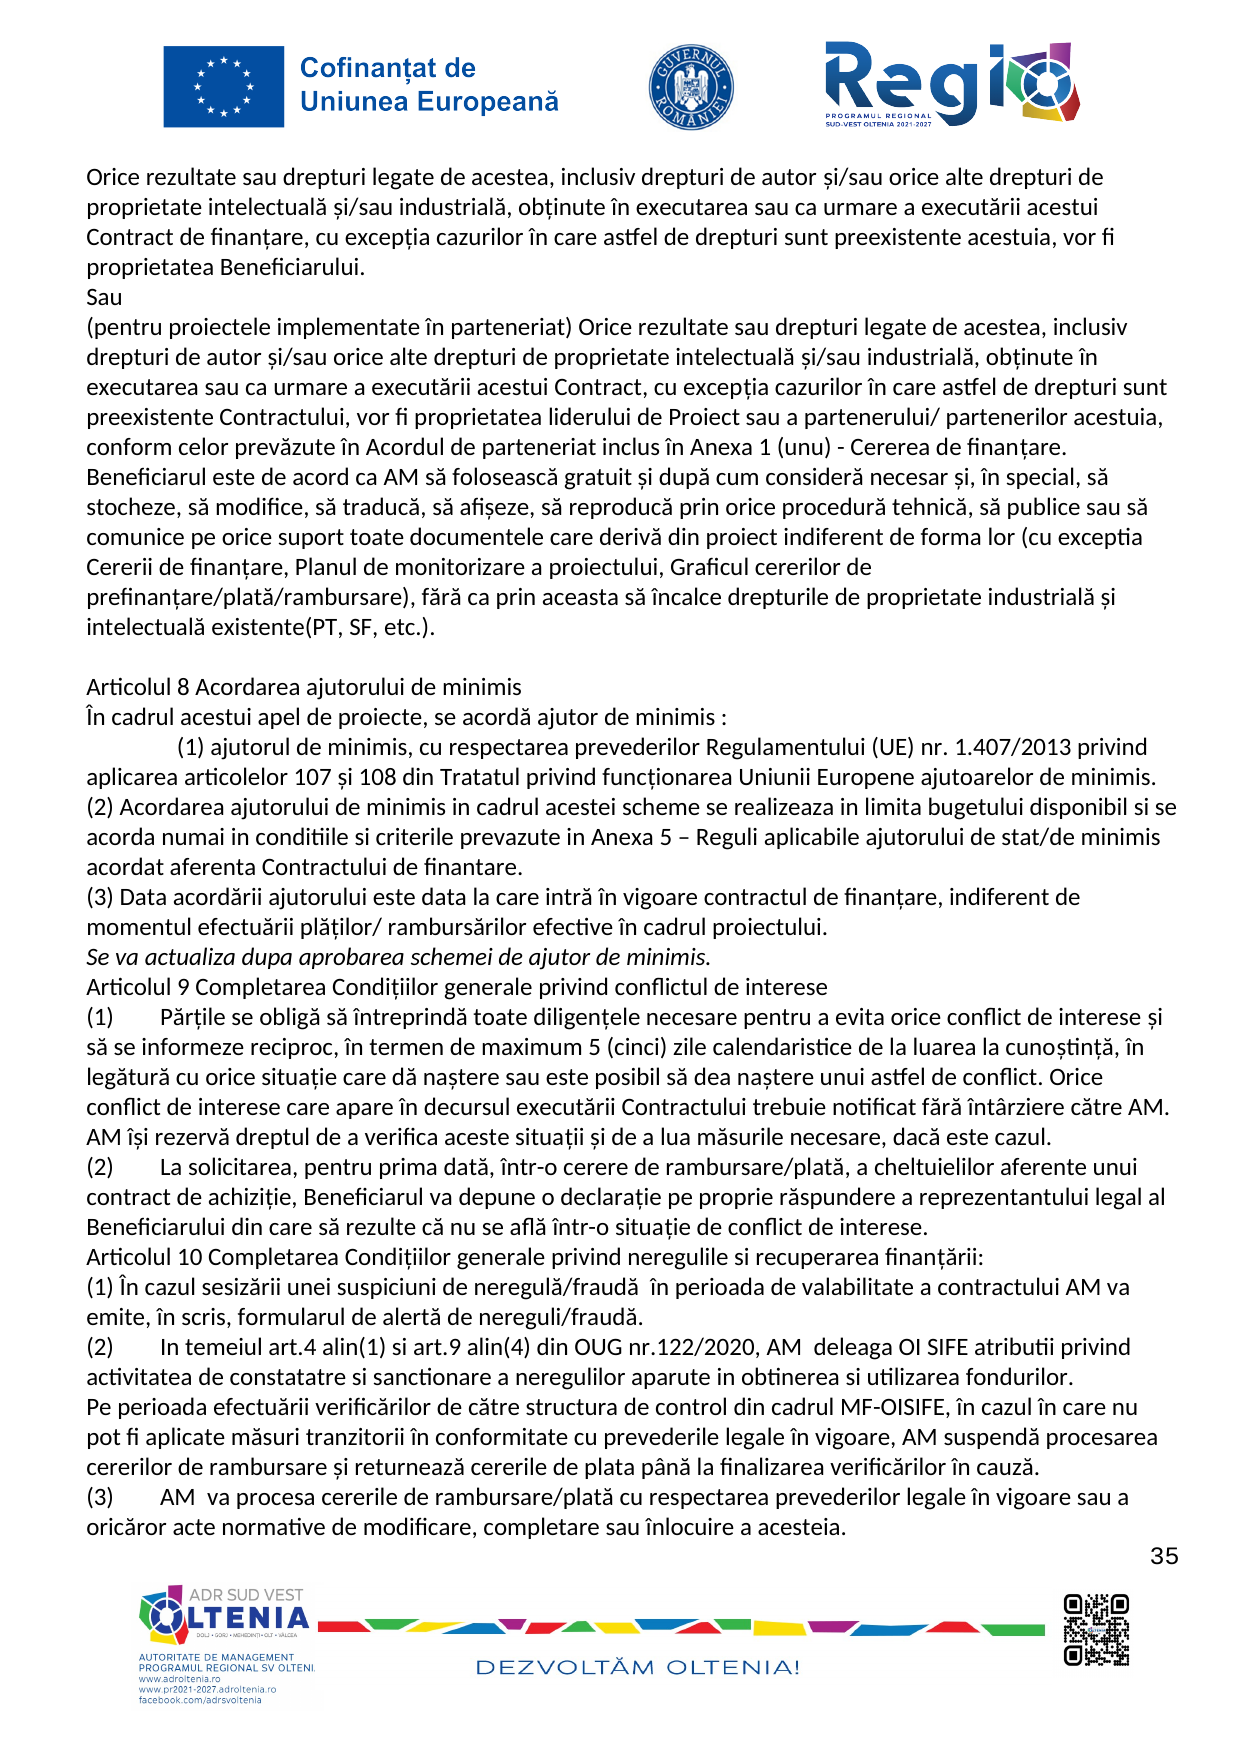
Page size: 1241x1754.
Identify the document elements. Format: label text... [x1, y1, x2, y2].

subtitle Orice rezultate sau drepturi legate de acestea, inclusiv drepturi de autor şi/sau orice alte drepturi de proprietate intelectuală şi/sau industrială, obţinute în executarea sau ca urmare a executării acestui Contract de finanţare, cu excepţia cazurilor în care astfel de drepturi sunt preexistente acestuia, vor fi proprietatea Beneficiarului. [86, 161, 1179, 281]
subtitle (2) Acordarea ajutorului de minimis in cadrul acestei scheme se realizeaza in limita bugetului disponibil si se acorda numai in conditiile si criterile prevazute in Anexa 5 – Reguli aplicabile ajutorului de stat/de minimis acordat aferenta Contractului de finantare. [86, 791, 1179, 881]
subtitle Sau [86, 281, 1179, 311]
subtitle (1) ajutorul de minimis, cu respectarea prevederilor Regulamentului (UE) nr. 1.407/2013 privind aplicarea articolelor 107 şi 108 din Tratatul privind funcţionarea Uniunii Europene ajutoarelor de minimis. [86, 731, 1179, 791]
subtitle (1) În cazul sesizării unei suspiciuni de neregulă/fraudă în perioada de valabilitate a contractului AM va emite, în scris, formularul de alertă de nereguli/fraudă. [86, 1271, 1179, 1331]
picture [823, 40, 1082, 129]
subtitle Beneficiarul este de acord ca AM să folosească gratuit și după cum consideră necesar și, în special, să stocheze, să modifice, să traducă, să afișeze, să reproducă prin orice procedură tehnică, să publice sau să comunice pe orice suport toate documentele care derivă din proiect indiferent de forma lor (cu exceptia Cererii de finanţare, Planul de monitorizare a proiectului, Graficul cererilor de prefinanțare/plată/rambursare), fără ca prin aceasta să încalce drepturile de proprietate industrială și intelectuală existente(PT, SF, etc.). [86, 461, 1179, 641]
subtitle Pe perioada efectuării verificărilor de către structura de control din cadrul MF-OISIFE, în cazul în care nu pot fi aplicate măsuri tranzitorii în conformitate cu prevederile legale în vigoare, AM suspendă procesarea cererilor de rambursare și returnează cererile de plata până la finalizarea verificărilor în cauză. [86, 1391, 1179, 1481]
subtitle (3) Data acordării ajutorului este data la care intră în vigoare contractul de finanțare, indiferent de momentul efectuării plăților/ rambursărilor efective în cadrul proiectului. [86, 881, 1179, 941]
picture [645, 42, 739, 132]
subtitle (3) AM va procesa cererile de rambursare/plată cu respectarea prevederilor legale în vigoare sau a oricăror acte normative de modificare, completare sau înlocuire a acesteia. [86, 1481, 1179, 1541]
picture [158, 42, 561, 131]
subtitle Articolul 9 Completarea Condiţiilor generale privind conflictul de interese [86, 971, 1179, 1001]
subtitle (pentru proiectele implementate în parteneriat) Orice rezultate sau drepturi legate de acestea, inclusiv drepturi de autor şi/sau orice alte drepturi de proprietate intelectuală şi/sau industrială, obţinute în executarea sau ca urmare a executării acestui Contract, cu excepţia cazurilor în care astfel de drepturi sunt preexistente Contractului, vor fi proprietatea liderului de Proiect sau a partenerului/ partenerilor acestuia, conform celor prevăzute în Acordul de parteneriat inclus în Anexa 1 (unu) - Cererea de finanţare. [86, 311, 1179, 461]
subtitle (2) La solicitarea, pentru prima dată, într-o cerere de rambursare/plată, a cheltuielilor aferente unui contract de achiziţie, Beneficiarul va depune o declaraţie pe proprie răspundere a reprezentantului legal al Beneficiarului din care să rezulte că nu se află într-o situaţie de conflict de interese. [86, 1151, 1179, 1241]
subtitle În cadrul acestui apel de proiecte, se acordă ajutor de minimis : [86, 701, 1179, 731]
subtitle (2) In temeiul art.4 alin(1) si art.9 alin(4) din OUG nr.122/2020, AM deleaga OI SIFE atributii privind activitatea de constatatre si sanctionare a neregulilor aparute in obtinerea si utilizarea fondurilor. [86, 1331, 1179, 1391]
subtitle Se va actualiza dupa aprobarea schemei de ajutor de minimis. [86, 941, 1179, 971]
subtitle (1) Părţile se obligă să întreprindă toate diligenţele necesare pentru a evita orice conflict de interese şi să se informeze reciproc, în termen de maximum 5 (cinci) zile calendaristice de la luarea la cunoştinţă, în legătură cu orice situaţie care dă naştere sau este posibil să dea naştere unui astfel de conflict. Orice conflict de interese care apare în decursul executării Contractului trebuie notificat fără întârziere către AM. AM îşi rezervă dreptul de a verifica aceste situaţii şi de a lua măsurile necesare, dacă este cazul. [86, 1001, 1179, 1151]
subtitle Articolul 8 Acordarea ajutorului de minimis [86, 671, 1179, 701]
picture [131, 1582, 1134, 1711]
subtitle Articolul 10 Completarea Condiţiilor generale privind neregulile si recuperarea finanţării: [86, 1241, 1179, 1271]
